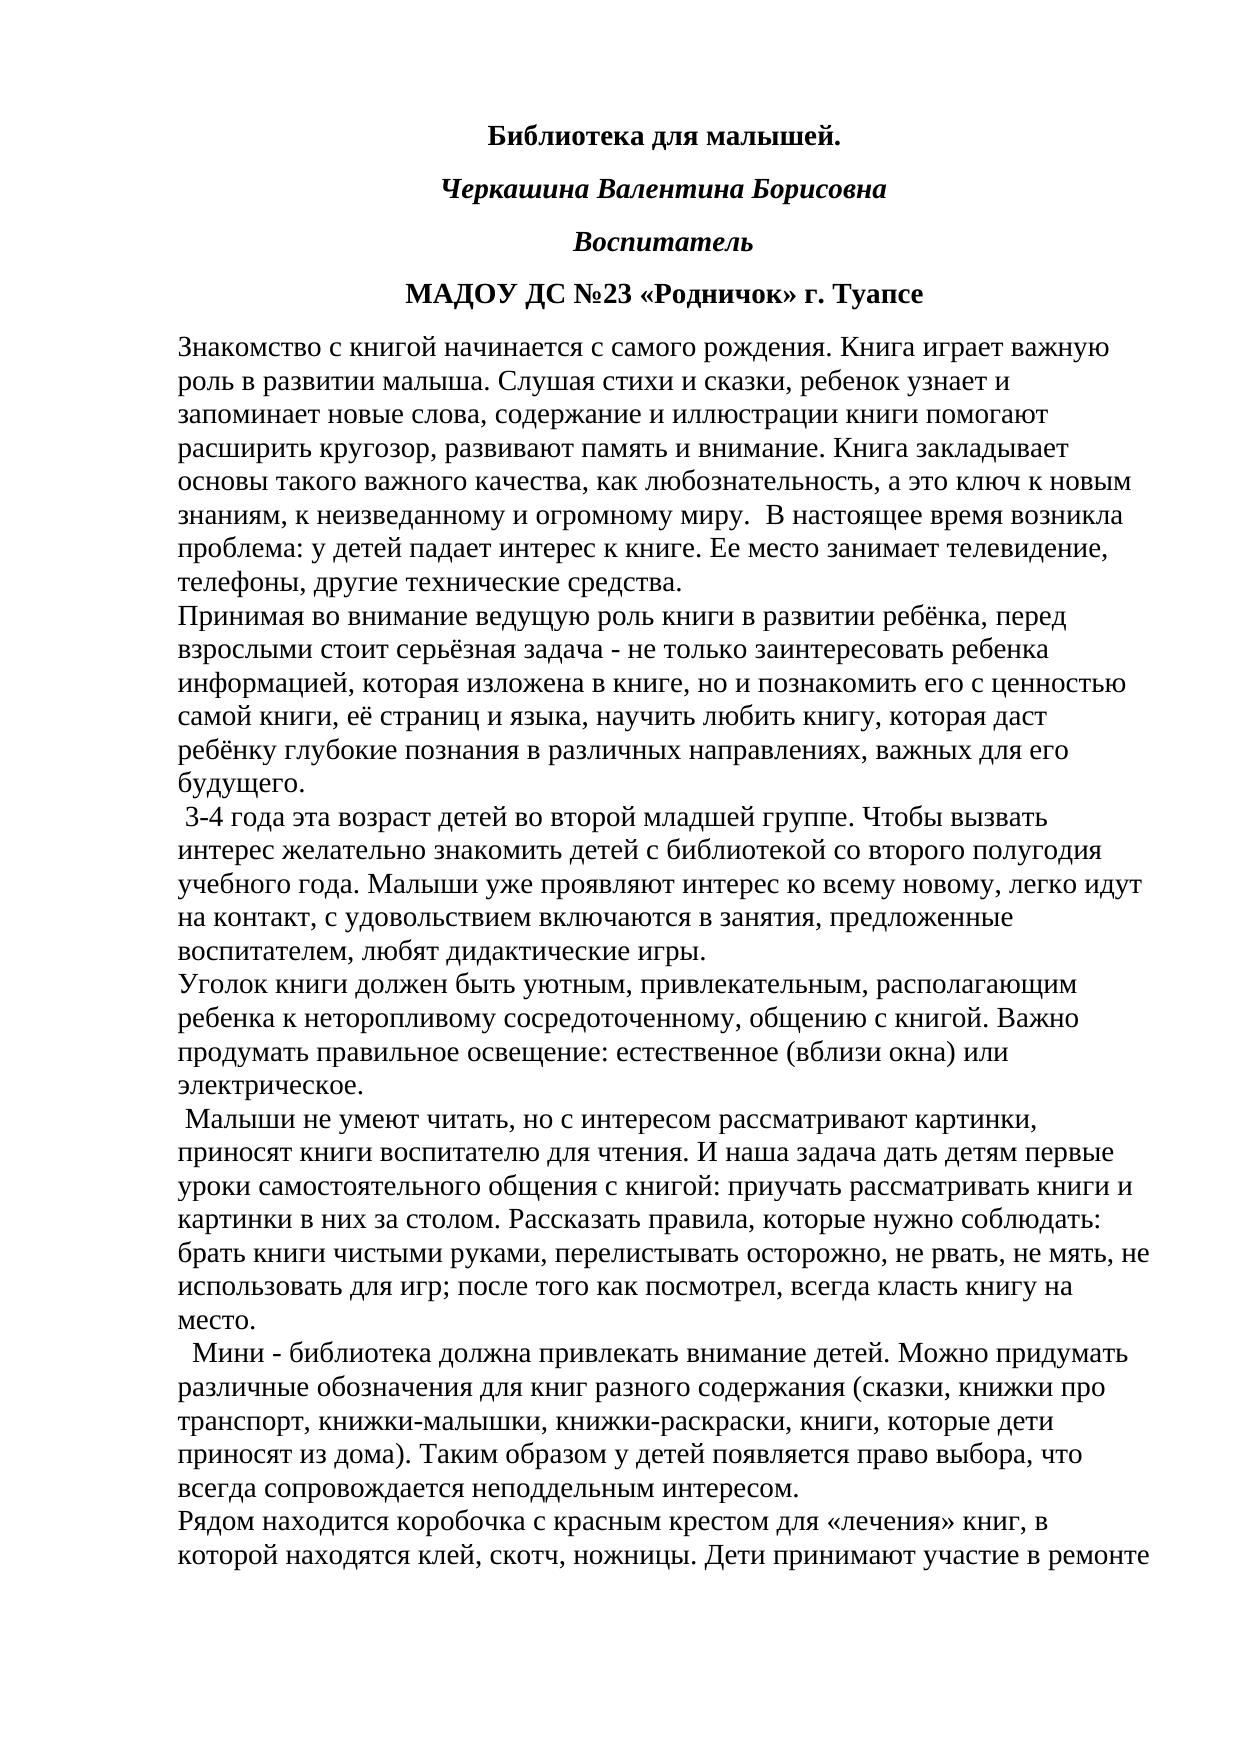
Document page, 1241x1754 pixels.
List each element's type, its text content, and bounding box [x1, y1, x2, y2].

text Уголок книги должен быть уютным, привлекательным, располагающим ребенка к неторопливому сосредоточенному, общению с книгой. Важно продумать правильное освещение: естественное (вблизи окна) или электрическое. [364, 967, 1152, 1101]
text Библиотека для малышей. [177, 118, 1152, 152]
text Принимая во внимание ведущую роль книги в развитии ребёнка, перед взрослыми стоит серьёзная задача - не только заинтересовать ребенка информацией, которая изложена в книге, но и познакомить его с ценностью самой книги, её страниц и языка, научить любить книгу, которая даст ребёнку глубокие познания в различных направлениях, важных для его будущего. [177, 598, 996, 631]
text МАДОУ ДС №23 «Родничок» г. Туапсе [177, 277, 1152, 310]
text Воспитатель [177, 224, 1152, 257]
text 3-4 года эта возраст детей во второй младшей группе. Чтобы вызвать интерес желательно знакомить детей с библиотекой со второго полугодия учебного года. Малыши уже проявляют интерес ко всему новому, легко идут на контакт, с удовольствием включаются в занятия, предложенные воспитателем, любят дидактические игры. [177, 799, 1152, 967]
text Малыши не умеют читать, но с интересом рассматривают картинки, приносят книги воспитателю для чтения. И наша задача дать детям первые уроки самостоятельного общения с книгой: приучать рассматривать книги и картинки в них за столом. Рассказать правила, которые нужно соблюдать: брать книги чистыми руками, перелистывать осторожно, не рвать, не мять, не использовать для игр; после того как посмотрел, всегда класть книгу на место. [177, 1101, 1152, 1336]
text Принимая во внимание ведущую роль книги в развитии ребёнка, перед взрослыми стоит серьёзная задача - не только заинтересовать ребенка информацией, которая изложена в книге, но и познакомить его с ценностью самой книги, её страниц и языка, научить любить книгу, которая даст ребёнку глубокие познания в различных направлениях, важных для его будущего. [305, 598, 1152, 799]
text Мини - библиотека должна привлекать внимание детей. Можно придумать различные обозначения для книг разного содержания (сказки, книжки про транспорт, книжки-малышки, книжки-раскраски, книги, которые дети приносят из дома). Таким образом у детей появляется право выбора, что всегда сопровождается неподдельным интересом. [800, 1336, 1152, 1503]
text Знакомство с книгой начинается с самого рождения. Книга играет важную роль в развитии малыша. Слушая стихи и сказки, ребенок узнает и запоминает новые слова, содержание и иллюстрации книги помогают расширить кругозор, развивают память и внимание. Книга закладывает основы такого важного качества, как любознательность, а это ключ к новым знаниям, к неизведанному и огромному миру. В настоящее время возникла проблема: у детей падает интерес к книге. Ее место занимает телевидение, телефоны, другие технические средства. [177, 329, 1152, 598]
text Черкашина Валентина Борисовна [177, 171, 1152, 204]
